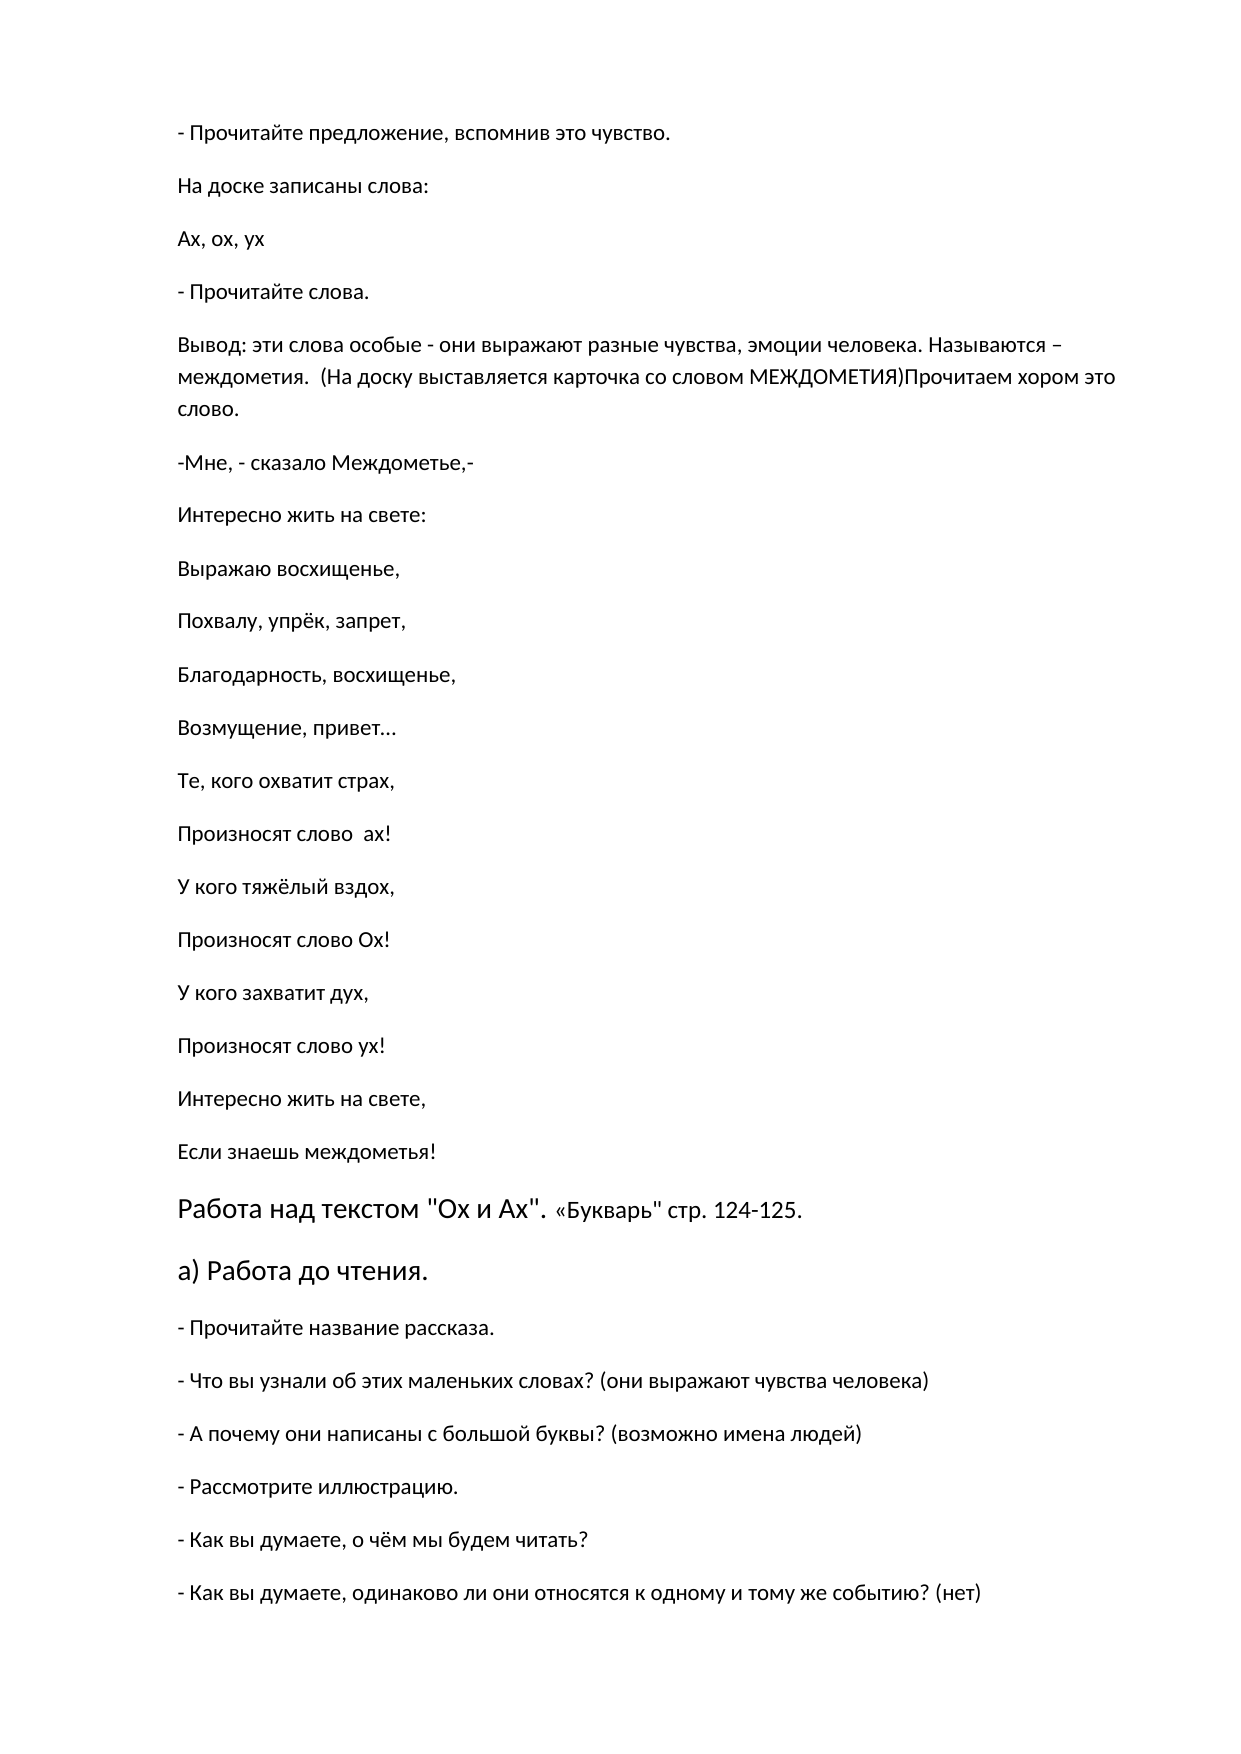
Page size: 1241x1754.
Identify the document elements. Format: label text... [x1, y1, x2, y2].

text Произносят слово ух! [177, 1031, 1152, 1059]
text - Что вы узнали об этих маленьких словах? (они выражают чувства человека) [177, 1366, 1152, 1394]
text У кого тяжёлый вздох, [177, 872, 1152, 900]
text Благодарность, восхищенье, [177, 660, 1152, 688]
text Ах, ох, ух [177, 224, 1152, 252]
text - Прочитайте предложение, вспомнив это чувство. [177, 118, 1152, 146]
text Похвалу, упрёк, запрет, [177, 607, 1152, 635]
text - Рассмотрите иллюстрацию. [177, 1472, 1152, 1501]
text Выражаю восхищенье, [177, 554, 1152, 582]
text - Как вы думаете, о чём мы будем читать? [177, 1526, 1152, 1553]
text Произносят слово Ох! [177, 925, 1152, 953]
text Вывод: эти слова особые - они выражают разные чувства, эмоции человека. Называются – междометия. (На доску выставляется карточка со словом МЕЖДОМЕТИЯ)Прочитаем хором это слово. [177, 330, 1152, 423]
text Те, кого охватит страх, [177, 766, 1152, 794]
text - Прочитайте название рассказа. [177, 1313, 1152, 1341]
text - Как вы думаете, одинаково ли они относятся к одному и тому же событию? (нет) [177, 1578, 1152, 1607]
text У кого захватит дух, [177, 978, 1152, 1006]
text Если знаешь междометья! [177, 1137, 1152, 1165]
text Произносят слово ах! [177, 819, 1152, 847]
text На доске записаны слова: [177, 171, 1152, 199]
text Возмущение, привет… [177, 713, 1152, 741]
text Интересно жить на свете, [177, 1084, 1152, 1112]
text - А почему они написаны с большой буквы? (возможно имена людей) [177, 1419, 1152, 1447]
text Работа над текстом "Ох и Ах". «Букварь" стр. 124-125. [177, 1190, 1152, 1226]
text - Прочитайте слова. [177, 277, 1152, 305]
text -Мне, - сказало Междометье,- [177, 448, 1152, 476]
text а) Работа до чтения. [177, 1252, 1152, 1287]
text Интересно жить на свете: [177, 501, 1152, 529]
